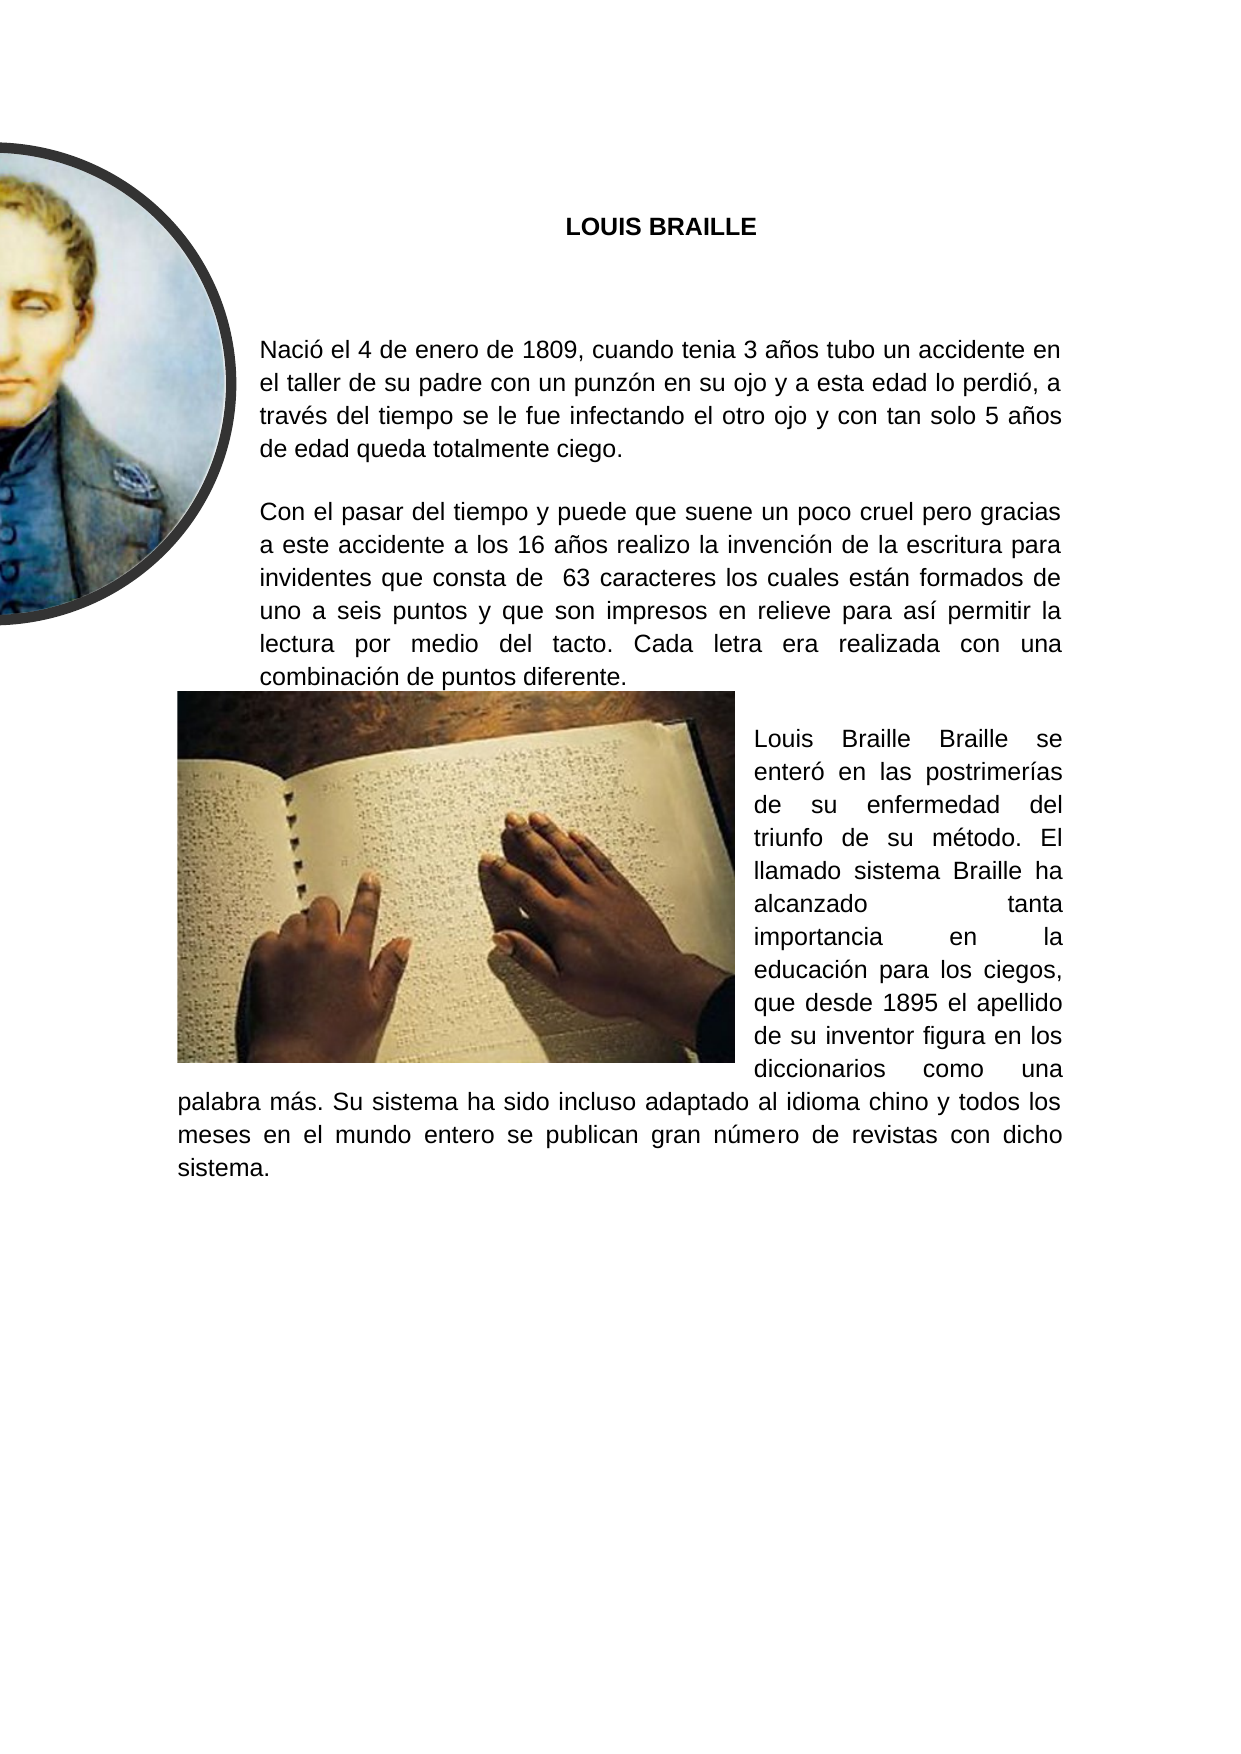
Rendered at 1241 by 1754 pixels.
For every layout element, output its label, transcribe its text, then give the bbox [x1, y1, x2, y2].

picture [0, 153, 225, 614]
text Con el pasar del tiempo y puede que suene un poco cruel pero gracias a este accidente a los 16 años realizo la invención de la escritura para invidentes que consta de 63 caracteres los cuales están formados de uno a seis puntos y que son impresos en relieve para así permitir la lectura por medio del tacto. Cada letra era realizada con una combinación de puntos diferente. [177, 497, 1063, 690]
text Nació el 4 de enero de 1809, cuando tenia 3 años tubo un accidente en el taller de su padre con un punzón en su ojo y a esta edad lo perdió, a través del tiempo se le fue infectando el otro ojo y con tan solo 5 años de edad queda totalmente ciego. [224, 335, 1063, 463]
text LOUIS BRAILLE [177, 212, 1063, 241]
picture [177, 691, 735, 1063]
